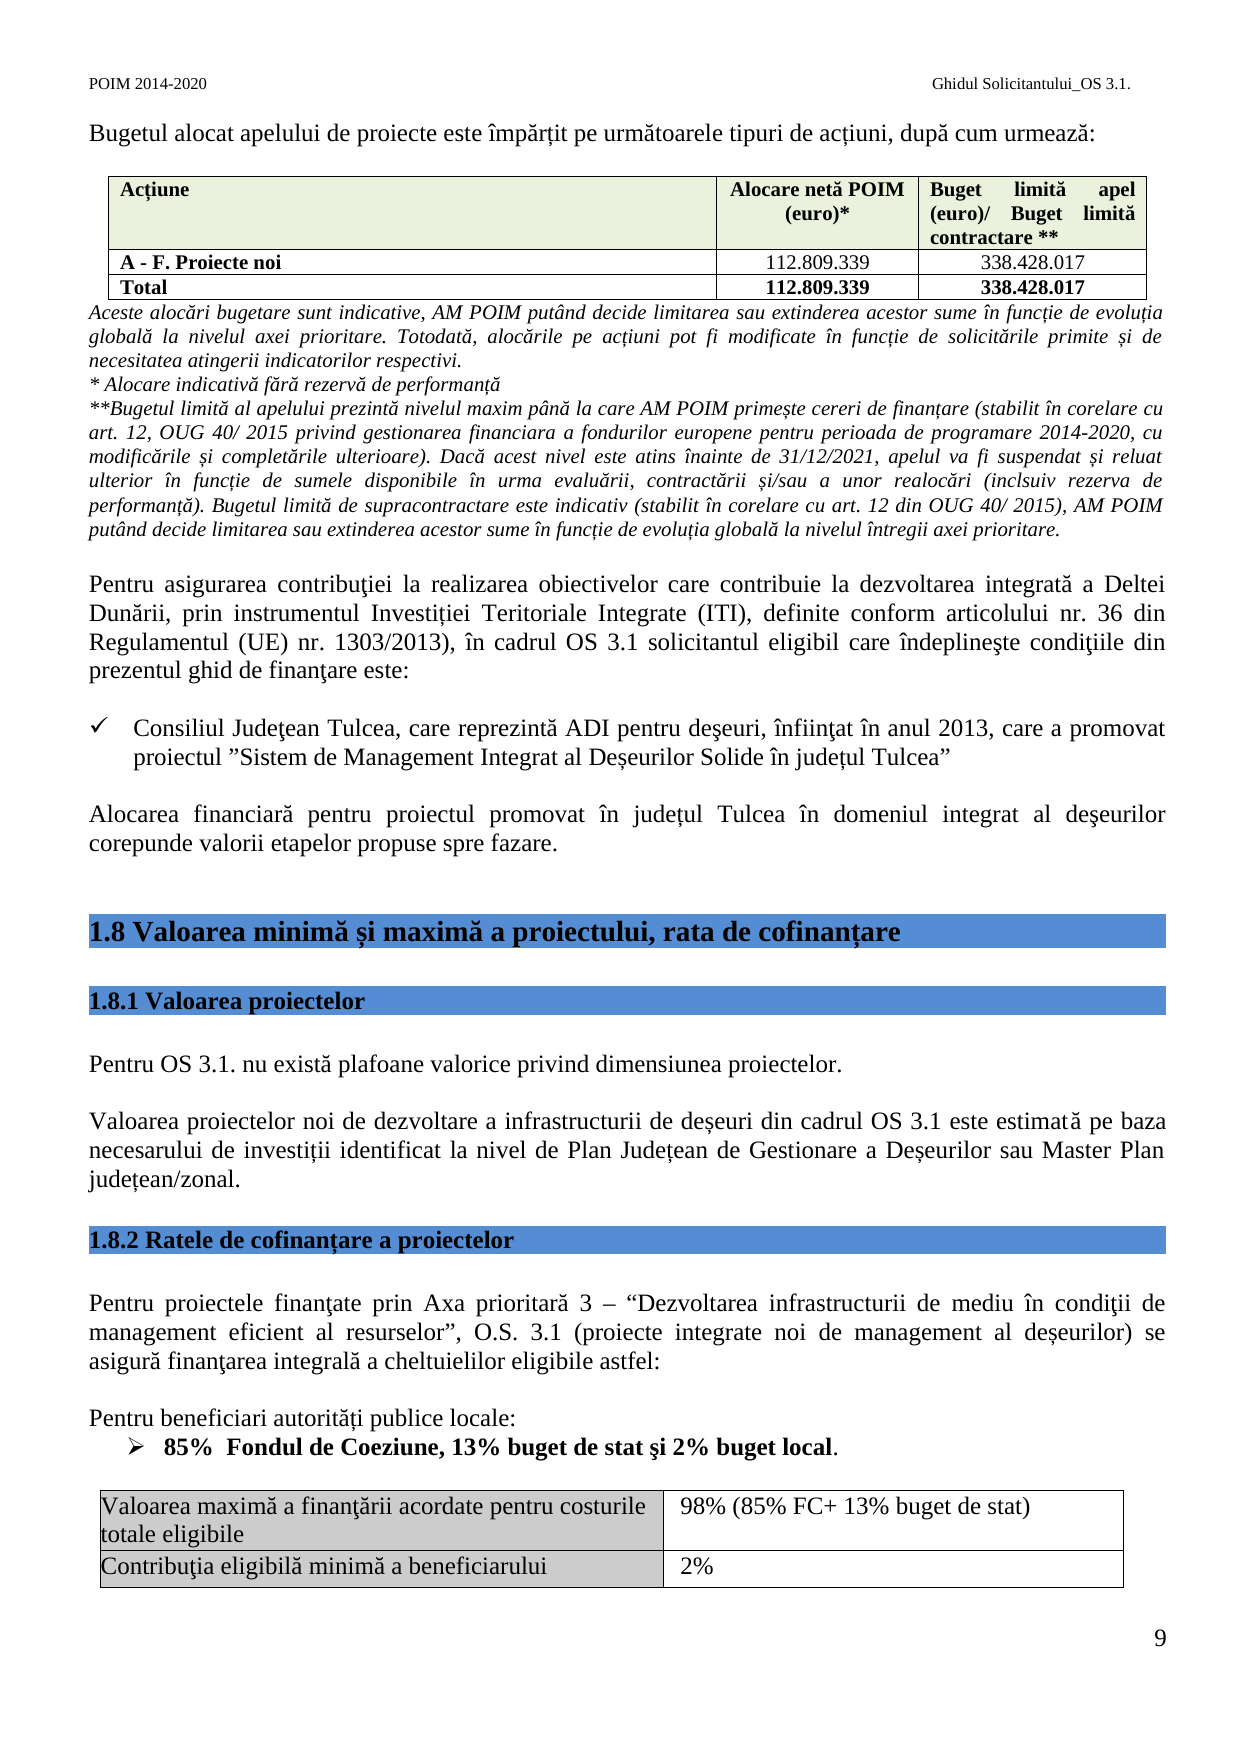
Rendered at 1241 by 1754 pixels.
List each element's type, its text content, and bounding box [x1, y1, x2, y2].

table_header Buget limită apel (euro)/ Buget limită contractare ** [919, 177, 1146, 249]
text Alocarea financiară pentru proiectul promovat în județul Tulcea în domeniul integrat al deşeurilor corepunde valorii etapelor propuse spre fazare. [89, 799, 1166, 857]
table_cell 112.809.339 [717, 250, 918, 274]
text Pentru beneficiari autorități publice locale: [89, 1403, 1166, 1432]
table_header Valoarea maximă a finanţării acordate pentru costurile totale eligibile [101, 1491, 663, 1550]
subtitle 1.8 Valoarea minimă și maximă a proiectului, rata de cofinanțare [89, 914, 1166, 948]
table_header Acțiune [109, 177, 716, 249]
table_header Alocare netă POIM (euro)* [717, 177, 918, 249]
text Pentru asigurarea contribuţiei la realizarea obiectivelor care contribuie la dezvoltarea integrată a Deltei Dunării, prin instrumentul Investiției Teritoriale Integrate (ITI), definite conform articolului nr. 36 din Regulamentul (UE) nr. 1303/2013), în cadrul OS 3.1 solicitantul eligibil care îndeplineşte condiţiile din prezentul ghid de finanţare este: [89, 569, 1166, 684]
text * Alocare indicativă fără rezervă de performanță [89, 372, 1166, 396]
subtitle 1.8.2 Ratele de cofinanțare a proiectelor [89, 1226, 1166, 1254]
table_cell 2% [664, 1551, 1123, 1587]
text Pentru OS 3.1. nu există plafoane valorice privind dimensiunea proiectelor. [89, 1049, 1166, 1078]
text **Bugetul limită al apelului prezintă nivelul maxim până la care AM POIM primește cereri de finanțare (stabilit în corelare cu art. 12, OUG 40/ 2015 privind gestionarea financiara a fondurilor europene pentru perioada de programare 2014-2020, cu modificările și completările ulterioare). Dacă acest nivel este atins înainte de 31/12/2021, apelul va fi suspendat și reluat ulterior în funcție de sumele disponibile în urma evaluării, contractării și/sau a unor realocări (inclsuiv rezerva de performanță). Bugetul limită de supracontractare este indicativ (stabilit în corelare cu art. 12 din OUG 40/ 2015), AM POIM putând decide limitarea sau extinderea acestor sume în funcție de evoluția globală la nivelul întregii axei prioritare. [89, 396, 1166, 541]
table_cell A - F. Proiecte noi [109, 250, 716, 274]
list 85% Fondul de Coeziune, 13% buget de stat şi 2% buget local. [126, 1432, 1166, 1461]
text Bugetul alocat apelului de proiecte este împărțit pe următoarele tipuri de acțiuni, după cum urmează: [89, 118, 1166, 147]
table_cell 338.428.017 [919, 275, 1146, 299]
text Aceste alocări bugetare sunt indicative, AM POIM putând decide limitarea sau extinderea acestor sume în funcție de evoluția globală la nivelul axei prioritare. Totodată, alocările pe acțiuni pot fi modificate în funcție de solicitările primite și de necesitatea atingerii indicatorilor respectivi. [89, 300, 1166, 372]
text Pentru proiectele finanţate prin Axa prioritară 3 – “Dezvoltarea infrastructurii de mediu în condiţii de management eficient al resurselor”, O.S. 3.1 (proiecte integrate noi de management al deșeurilor) se asigură finanţarea integrală a cheltuielilor eligibile astfel: [89, 1288, 1166, 1375]
table_cell 112.809.339 [717, 275, 918, 299]
table_cell 338.428.017 [919, 250, 1146, 274]
subtitle 1.8.1 Valoarea proiectelor [89, 986, 1166, 1015]
table_header 98% (85% FC+ 13% buget de stat) [664, 1491, 1123, 1550]
table_cell Total [109, 275, 716, 299]
text Valoarea proiectelor noi de dezvoltare a infrastructurii de deșeuri din cadrul OS 3.1 este estimată pe baza necesarului de investiții identificat la nivel de Plan Județean de Gestionare a Deșeurilor sau Master Plan județean/zonal. [89, 1106, 1166, 1193]
table_cell Contribuţia eligibilă minimă a beneficiarului [101, 1551, 663, 1587]
list Consiliul Judeţean Tulcea, care reprezintă ADI pentru deşeuri, înfiinţat în anul 2013, care a promovat proiectul ”Sistem de Management Integrat al Deșeurilor Solide în județul Tulcea” [89, 713, 1166, 771]
